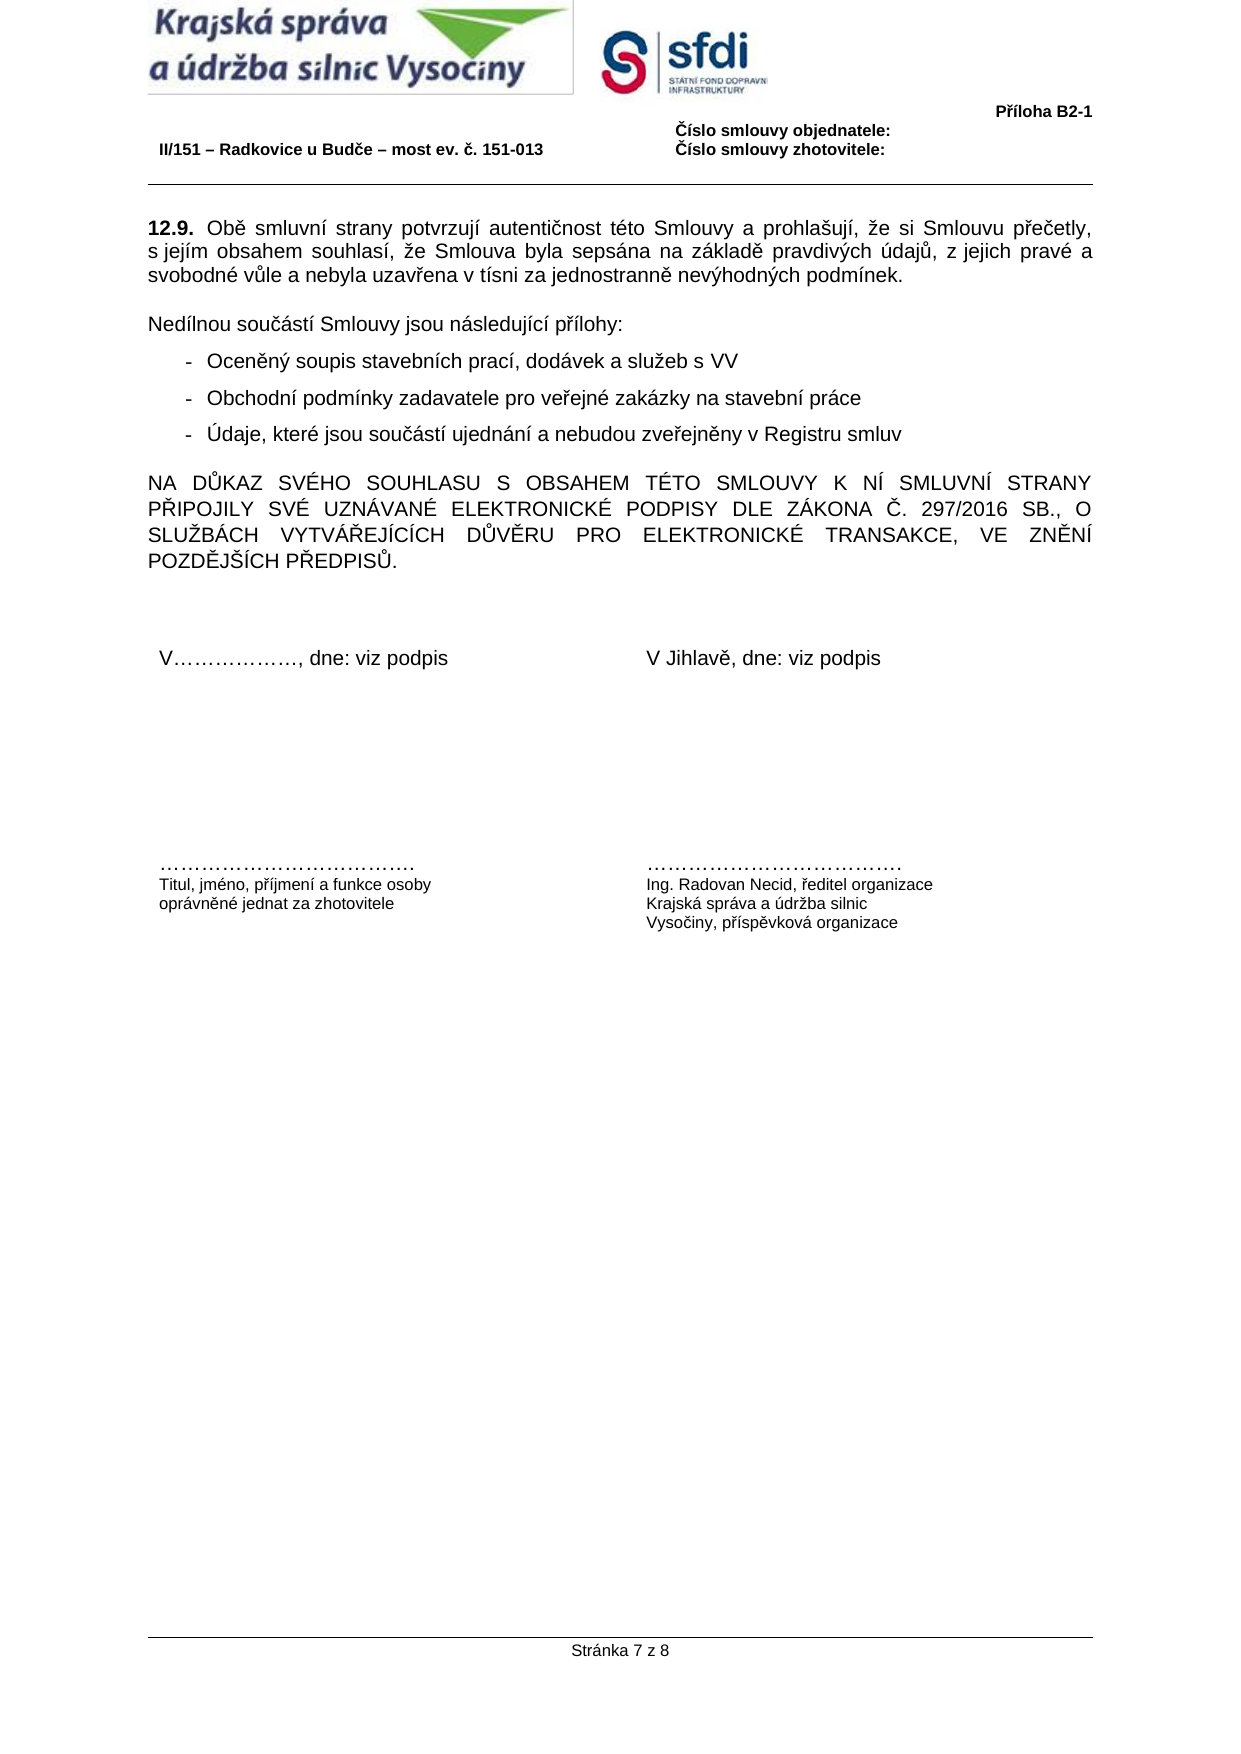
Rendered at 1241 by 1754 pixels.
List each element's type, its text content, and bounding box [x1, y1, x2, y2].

table_cell ………………………………. Ing. Radovan Necid, ředitel organizace Krajská správa a údržba silnic Vysočiny, příspěvková organizace [635, 683, 1092, 932]
list Údaje, které jsou součástí ujednání a nebudou zveřejněny v Registru smluv [185, 422, 1093, 446]
picture [147, 0, 574, 96]
text NA DŮKAZ SVÉHO SOUHLASU S OBSAHEM TÉTO smlouvy K NÍ SMLUVNÍ STRANY PŘIPOJILY SVÉ UZNÁVANÉ ELEKTRONICKÉ PODPISY DLE ZÁKONA Č. 297/2016 SB., O SLUŽBÁCH VYTVÁŘEJÍCÍCH DŮVĚRU PRO ELEKTRONICKÉ TRANSAKCE, VE ZNĚNÍ POZDĚJŠÍCH PŘEDPISŮ. [148, 471, 1093, 573]
text Nedílnou součástí Smlouvy jsou následující přílohy: [148, 312, 1093, 336]
table_header V………………, dne: viz podpis [148, 634, 635, 683]
table_header V Jihlavě, dne: viz podpis [635, 634, 1092, 683]
picture [598, 14, 768, 108]
list Obchodní podmínky zadavatele pro veřejné zakázky na stavební práce [185, 385, 1093, 409]
list Obě smluvní strany potvrzují autentičnost této Smlouvy a prohlašují, že si Smlouvu přečetly, s jejím obsahem souhlasí, že Smlouva byla sepsána na základě pravdivých údajů, z jejich pravé a svobodné vůle a nebyla uzavřena v tísni za jednostranně nevýhodných podmínek. [148, 215, 1093, 287]
table_cell ………………………………. Titul, jméno, příjmení a funkce osoby oprávněné jednat za zhotovitele [148, 683, 635, 932]
list Oceněný soupis stavebních prací, dodávek a služeb s VV [185, 349, 1093, 373]
